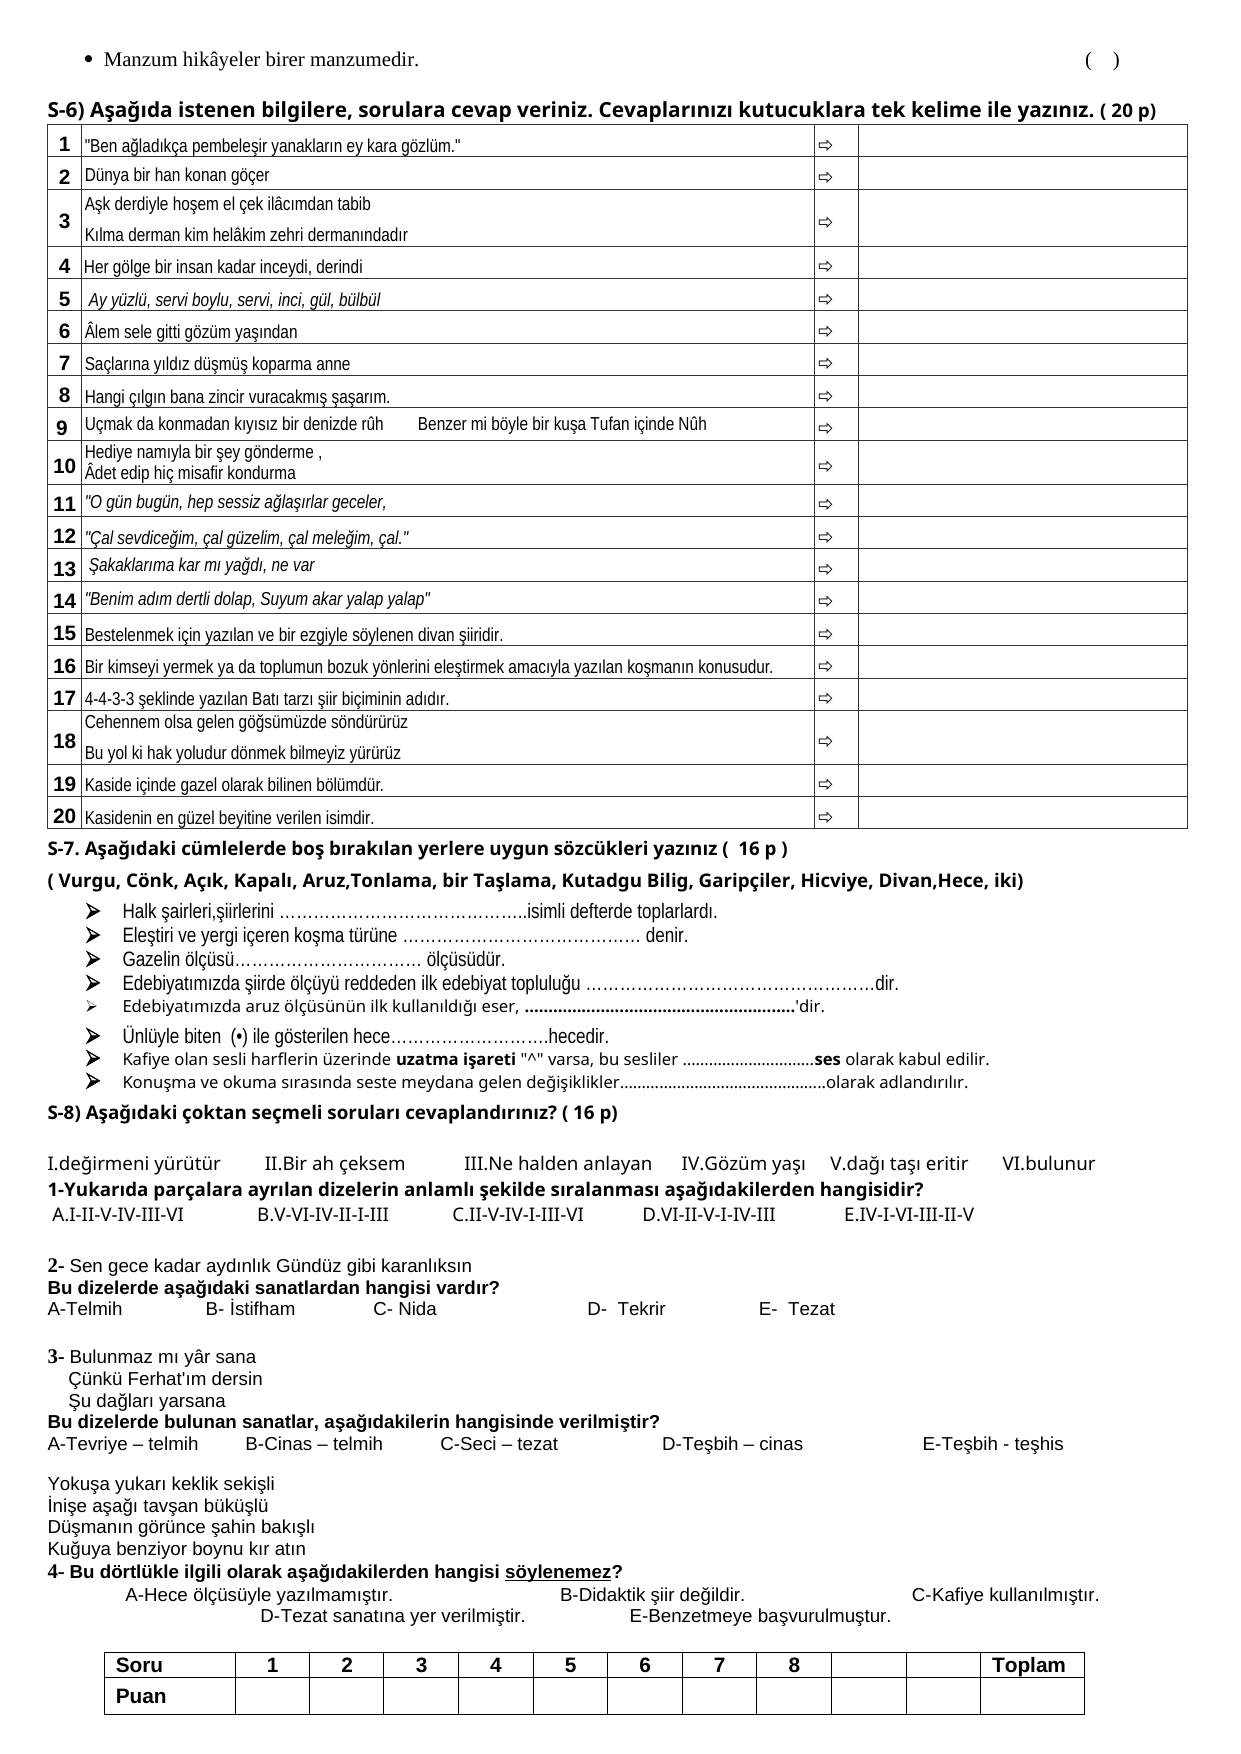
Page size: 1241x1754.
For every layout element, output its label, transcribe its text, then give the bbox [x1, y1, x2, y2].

table_cell [859, 157, 1187, 188]
table_header [859, 125, 1187, 156]
table_cell 12 [48, 517, 81, 548]
table_cell [757, 1678, 831, 1714]
table_cell 4-4-3-3 şeklinde yazılan Batı tarzı şiir biçiminin adıdır. [82, 679, 814, 710]
table_cell [859, 441, 1187, 484]
table_header [815, 125, 858, 156]
table_header Toplam [981, 1653, 1084, 1677]
table_cell 3 [48, 190, 81, 246]
table_cell [859, 614, 1187, 645]
text Yokuşa yukarı keklik sekişli [47, 1473, 1187, 1495]
text ( Vurgu, Cönk, Açık, Kapalı, Aruz,Tonlama, bir Taşlama, Kutadgu Bilig, Garipçiler, Hicviye, Divan,Hece, iki) [47, 867, 1187, 893]
text A.I-II-V-IV-III-VI B.V-VI-IV-II-I-III C.II-V-IV-I-III-VI D.VI-II-V-I-IV-III E.IV-I-VI-III-II-V [47, 1201, 1187, 1227]
text 2- Sen gece kadar aydınlık Gündüz gibi karanlıksın [47, 1252, 1187, 1277]
table_cell [683, 1678, 756, 1714]
table_header 7 [683, 1653, 756, 1677]
list Halk şairleri,şiirlerini ……………………………………..isimli defterde toplarlardı. [85, 899, 1187, 923]
table_cell [815, 711, 858, 763]
table_cell Kaside içinde gazel olarak bilinen bölümdür. [82, 765, 814, 796]
table_cell Cehennem olsa gelen göğsümüzde söndürürüz Bu yol ki hak yoludur dönmek bilmeyiz yürürüz [82, 711, 814, 763]
table_cell [815, 614, 858, 645]
table_cell [815, 765, 858, 796]
table_cell 15 [48, 614, 81, 645]
table_cell [815, 247, 858, 278]
table_cell [815, 344, 858, 375]
table_cell [832, 1678, 906, 1714]
list Manzum hikâyeler birer manzumedir. ( ) [85, 47, 1187, 71]
text Çünkü Ferhat'ım dersin [47, 1368, 1187, 1389]
table_cell [815, 157, 858, 188]
table_cell Şakaklarıma kar mı yağdı, ne var [82, 549, 814, 581]
table_cell 7 [48, 344, 81, 375]
table_cell [815, 582, 858, 613]
table_cell [236, 1678, 309, 1714]
table_cell Ay yüzlü, servi boylu, servi, inci, gül, bülbül [82, 279, 814, 310]
table_cell [815, 441, 858, 484]
table_cell [459, 1678, 533, 1714]
table_header 1 [48, 125, 81, 156]
table_cell Saçlarına yıldız düşmüş koparma anne [82, 344, 814, 375]
text S-8) Aşağıdaki çoktan seçmeli soruları cevaplandırınız? ( 16 p) [47, 1099, 1187, 1125]
table_cell Bestelenmek için yazılan ve bir ezgiyle söylenen divan şiiridir. [82, 614, 814, 645]
table_header "Ben ağladıkça pembeleşir yanakların ey kara gözlüm." [82, 125, 814, 156]
table_cell 19 [48, 765, 81, 796]
table_cell 20 [48, 797, 81, 828]
table_header 4 [459, 1653, 533, 1677]
table_cell [859, 485, 1187, 516]
list Konuşma ve okuma sırasında seste meydana gelen değişiklikler………………………………………..olarak adlandırılır. [85, 1070, 1187, 1093]
table_cell 5 [48, 279, 81, 310]
table_header 5 [534, 1653, 607, 1677]
text Şu dağları yarsana [47, 1389, 1187, 1411]
table_cell [981, 1678, 1084, 1714]
table_cell [859, 765, 1187, 796]
table_cell 11 [48, 485, 81, 516]
text S-6) Aşağıda istenen bilgilere, sorulara cevap veriniz. Cevaplarınızı kutucuklara tek kelime ile yazınız. ( 20 p) [47, 95, 1187, 124]
table_cell [534, 1678, 607, 1714]
text I.değirmeni yürütür II.Bir ah çeksem III.Ne halden anlayan IV.Gözüm yaşı V.dağı taşı eritir VI.bulunur [47, 1150, 1187, 1176]
list Gazelin ölçüsü…………………………… ölçüsüdür. [85, 947, 1187, 971]
table_cell Kasidenin en güzel beyitine verilen isimdir. [82, 797, 814, 828]
text D-Tezat sanatına yer verilmiştir. E-Benzetmeye başvurulmuştur. [47, 1605, 1187, 1627]
table_cell [859, 679, 1187, 710]
table_cell 4 [48, 247, 81, 278]
table_cell Puan [105, 1678, 235, 1714]
table_cell Bir kimseyi yermek ya da toplumun bozuk yönlerini eleştirmek amacıyla yazılan koşmanın konusudur. [82, 646, 814, 677]
table_header [907, 1653, 980, 1677]
text Bu dizelerde bulunan sanatlar, aşağıdakilerin hangisinde verilmiştir? [47, 1411, 1187, 1432]
table_cell [815, 797, 858, 828]
text 4- Bu dörtlükle ilgili olarak aşağıdakilerden hangisi söylenemez? [47, 1559, 1187, 1583]
table_cell [815, 646, 858, 677]
text 3- Bulunmaz mı yâr sana [47, 1344, 1187, 1368]
table_cell [815, 190, 858, 246]
table_cell [859, 646, 1187, 677]
table_cell [815, 485, 858, 516]
text Düşmanın görünce şahin bakışlı [47, 1516, 1187, 1538]
list Edebiyatımızda şiirde ölçüyü reddeden ilk edebiyat topluluğu ……………………………………………dir. [85, 971, 1187, 995]
list Eleştiri ve yergi içeren koşma türüne …………………………………… denir. [85, 923, 1187, 947]
table_cell [859, 549, 1187, 581]
table_cell [859, 376, 1187, 407]
table_header 2 [310, 1653, 383, 1677]
table_cell "Benim adım dertli dolap, Suyum akar yalap yalap" [82, 582, 814, 613]
text Kuğuya benziyor boynu kır atın [47, 1538, 1187, 1559]
table_cell Her gölge bir insan kadar inceydi, derindi [82, 247, 814, 278]
table_cell [859, 711, 1187, 763]
table_header 8 [757, 1653, 831, 1677]
text İnişe aşağı tavşan büküşlü [47, 1495, 1187, 1516]
table_cell [815, 311, 858, 343]
table_cell [815, 679, 858, 710]
table_cell [859, 344, 1187, 375]
table_cell [859, 311, 1187, 343]
table_header 3 [384, 1653, 458, 1677]
table_cell [859, 190, 1187, 246]
table_cell [815, 376, 858, 407]
text A-Telmih B- İstifham C- Nida D- Tekrir E- Tezat [47, 1298, 1187, 1320]
table_cell "Çal sevdiceğim, çal güzelim, çal meleğim, çal." [82, 517, 814, 548]
table_header Soru [105, 1653, 235, 1677]
table_cell 6 [48, 311, 81, 343]
table_cell [859, 279, 1187, 310]
table_cell [815, 549, 858, 581]
text Bu dizelerde aşağıdaki sanatlardan hangisi vardır? [47, 1277, 1187, 1298]
table_cell Uçmak da konmadan kıyısız bir denizde rûh Benzer mi böyle bir kuşa Tufan içinde Nûh [82, 408, 814, 439]
table_cell [859, 408, 1187, 439]
table_cell 18 [48, 711, 81, 763]
table_cell 16 [48, 646, 81, 677]
table_cell [859, 247, 1187, 278]
table_header 1 [236, 1653, 309, 1677]
table_cell 9 [48, 408, 81, 439]
text 1-Yukarıda parçalara ayrılan dizelerin anlamlı şekilde sıralanması aşağıdakilerden hangisidir? [47, 1176, 1187, 1201]
table_cell Hangi çılgın bana zincir vuracakmış şaşarım. [82, 376, 814, 407]
text A-Tevriye – telmih B-Cinas – telmih C-Seci – tezat D-Teşbih – cinas E-Teşbih - teşhis [47, 1432, 1187, 1454]
table_cell 13 [48, 549, 81, 581]
list Kafiye olan sesli harflerin üzerinde uzatma işareti "^" varsa, bu sesliler …………………………ses olarak kabul edilir. [85, 1048, 1187, 1070]
text S-7. Aşağıdaki cümlelerde boş bırakılan yerlere uygun sözcükleri yazınız ( 16 p ) [47, 835, 1187, 861]
table_cell [859, 797, 1187, 828]
table_header [832, 1653, 906, 1677]
table_cell [815, 517, 858, 548]
table_cell [608, 1678, 682, 1714]
table_cell [907, 1678, 980, 1714]
table_cell Âlem sele gitti gözüm yaşından [82, 311, 814, 343]
table_cell [384, 1678, 458, 1714]
table_cell 8 [48, 376, 81, 407]
table_header 6 [608, 1653, 682, 1677]
table_cell 10 [48, 441, 81, 484]
table_cell Dünya bir han konan göçer [82, 157, 814, 188]
text A-Hece ölçüsüyle yazılmamıştır. B-Didaktik şiir değildir. C-Kafiye kullanılmıştır. [47, 1583, 1187, 1605]
table_cell 17 [48, 679, 81, 710]
table_cell [859, 517, 1187, 548]
table_cell [815, 408, 858, 439]
list Edebiyatımızda aruz ölçüsünün ilk kullanıldığı eser, ……………………………………….………..'dir. [85, 995, 1187, 1017]
list Ünlüyle biten (•) ile gösterilen hece……………………….hecedir. [85, 1024, 1187, 1048]
table_cell "O gün bugün, hep sessiz ağlaşırlar geceler, [82, 485, 814, 516]
table_cell [859, 582, 1187, 613]
table_cell [815, 279, 858, 310]
table_cell [310, 1678, 383, 1714]
table_cell 14 [48, 582, 81, 613]
table_cell Aşk derdiyle hoşem el çek ilâcımdan tabib Kılma derman kim helâkim zehri dermanındadır [82, 190, 814, 246]
table_cell 2 [48, 157, 81, 188]
